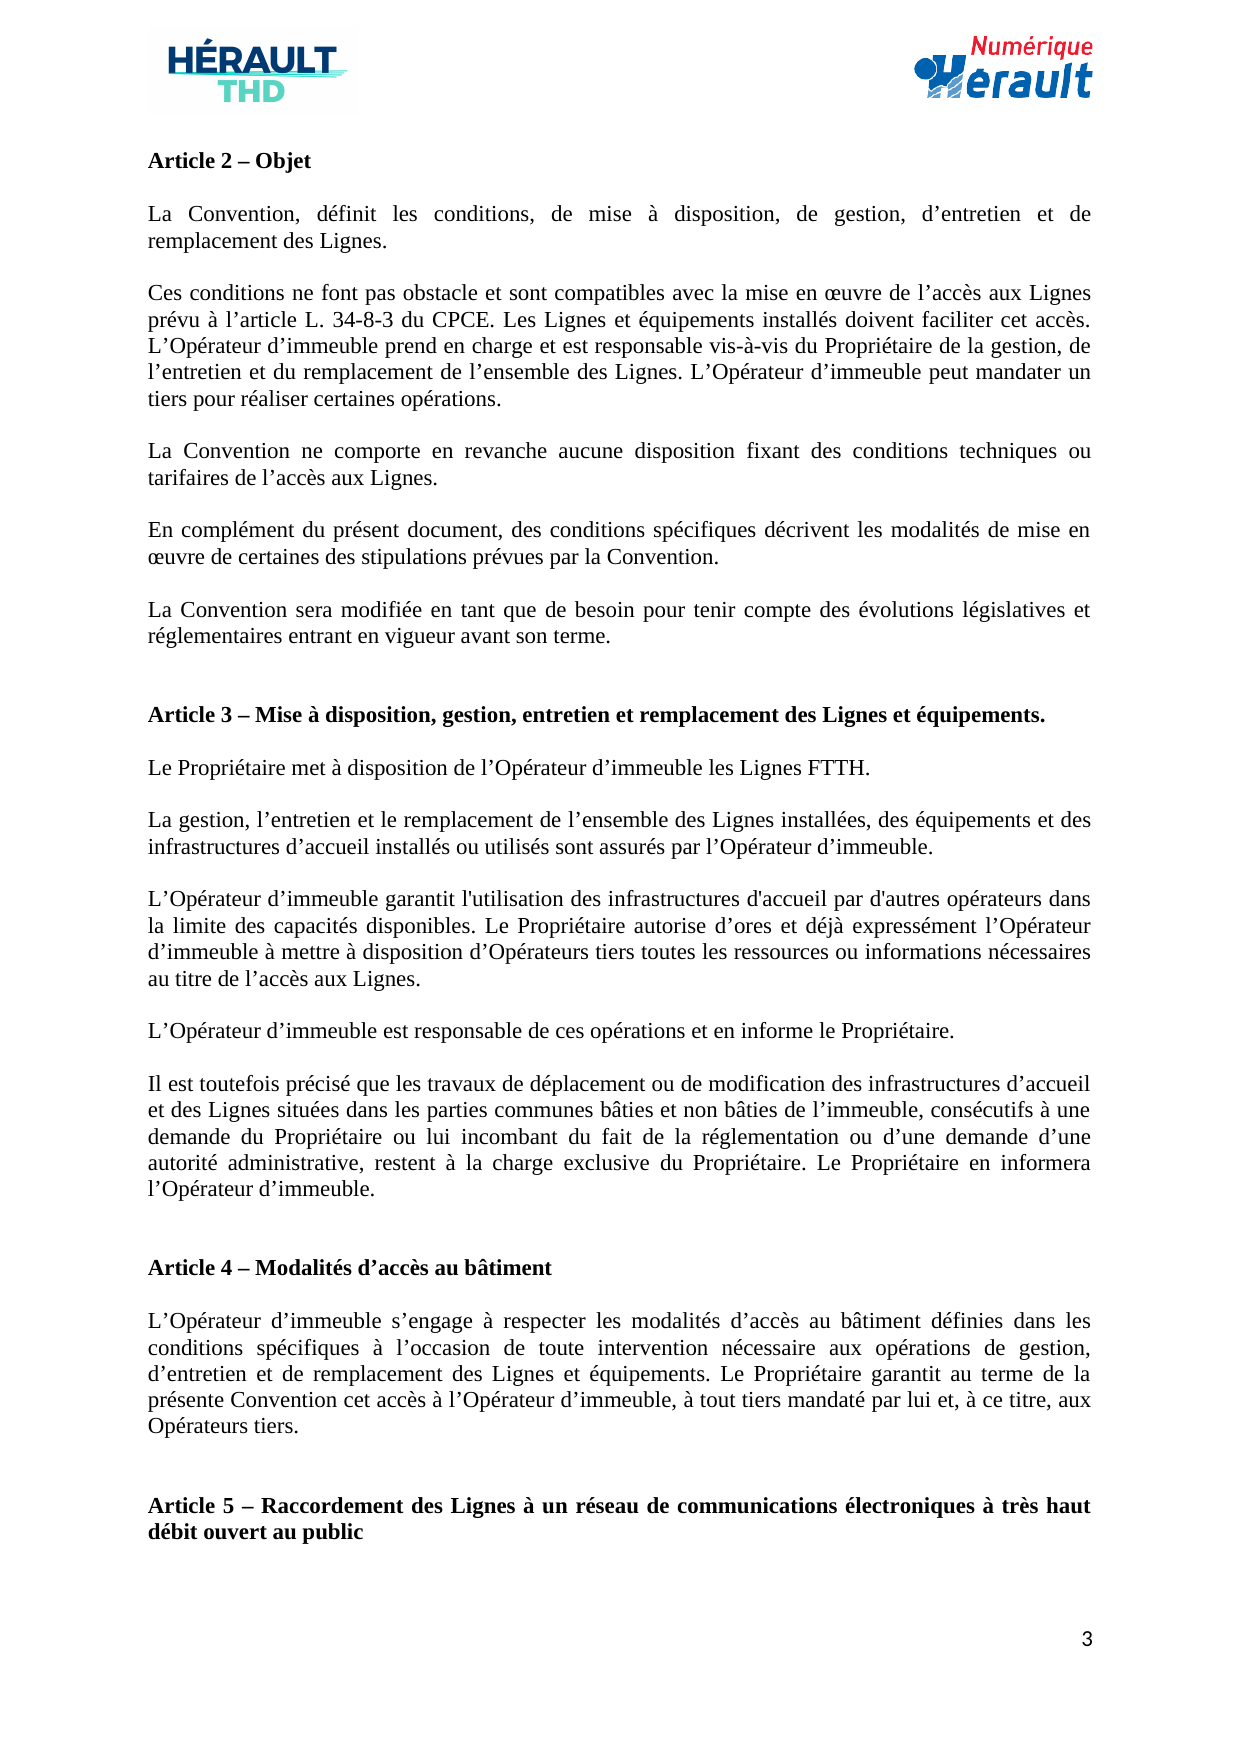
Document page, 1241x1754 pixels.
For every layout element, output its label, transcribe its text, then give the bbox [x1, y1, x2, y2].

text La Convention ne comporte en revanche aucune disposition fixant des conditions techniques ou tarifaires de l’accès aux Lignes. [148, 437, 1093, 490]
picture [914, 36, 1093, 98]
text L’Opérateur d’immeuble s’engage à respecter les modalités d’accès au bâtiment définies dans les conditions spécifiques à l’occasion de toute intervention nécessaire aux opérations de gestion, d’entretien et de remplacement des Lignes et équipements. Le Propriétaire garantit au terme de la présente Convention cet accès à l’Opérateur d’immeuble, à tout tiers mandaté par lui et, à ce titre, aux Opérateurs tiers. [148, 1307, 1093, 1439]
text Article 4 – Modalités d’accès au bâtiment [148, 1254, 1093, 1281]
text La Convention, définit les conditions, de mise à disposition, de gestion, d’entretien et de remplacement des Lignes. [148, 200, 1093, 253]
text Article 5 – Raccordement des Lignes à un réseau de communications électroniques à très haut débit ouvert au public [148, 1492, 1093, 1544]
text Article 3 – Mise à disposition, gestion, entretien et remplacement des Lignes et équipements. [148, 701, 1093, 727]
text Le Propriétaire met à disposition de l’Opérateur d’immeuble les Lignes FTTH. [148, 754, 1093, 780]
text Il est toutefois précisé que les travaux de déplacement ou de modification des infrastructures d’accueil et des Lignes situées dans les parties communes bâties et non bâties de l’immeuble, consécutifs à une demande du Propriétaire ou lui incombant du fait de la réglementation ou d’une demande d’une autorité administrative, restent à la charge exclusive du Propriétaire. Le Propriétaire en informera l’Opérateur d’immeuble. [148, 1070, 1093, 1202]
text Article 2 – Objet [148, 148, 1093, 174]
text La gestion, l’entretien et le remplacement de l’ensemble des Lignes installées, des équipements et des infrastructures d’accueil installés ou utilisés sont assurés par l’Opérateur d’immeuble. [148, 806, 1093, 859]
text En complément du présent document, des conditions spécifiques décrivent les modalités de mise en œuvre de certaines des stipulations prévues par la Convention. [148, 517, 1093, 569]
text Ces conditions ne font pas obstacle et sont compatibles avec la mise en œuvre de l’accès aux Lignes prévu à l’article L. 34-8-3 du CPCE. Les Lignes et équipements installés doivent faciliter cet accès. L’Opérateur d’immeuble prend en charge et est responsable vis-à-vis du Propriétaire de la gestion, de l’entretien et du remplacement de l’ensemble des Lignes. L’Opérateur d’immeuble peut mandater un tiers pour réaliser certaines opérations. [148, 279, 1093, 411]
text L’Opérateur d’immeuble garantit l'utilisation des infrastructures d'accueil par d'autres opérateurs dans la limite des capacités disponibles. Le Propriétaire autorise d’ores et déjà expressément l’Opérateur d’immeuble à mettre à disposition d’Opérateurs tiers toutes les ressources ou informations nécessaires au titre de l’accès aux Lignes. [148, 886, 1093, 991]
text L’Opérateur d’immeuble est responsable de ces opérations et en informe le Propriétaire. [148, 1017, 1093, 1044]
picture [147, 26, 359, 115]
text La Convention sera modifiée en tant que de besoin pour tenir compte des évolutions législatives et réglementaires entrant en vigueur avant son terme. [148, 596, 1093, 648]
